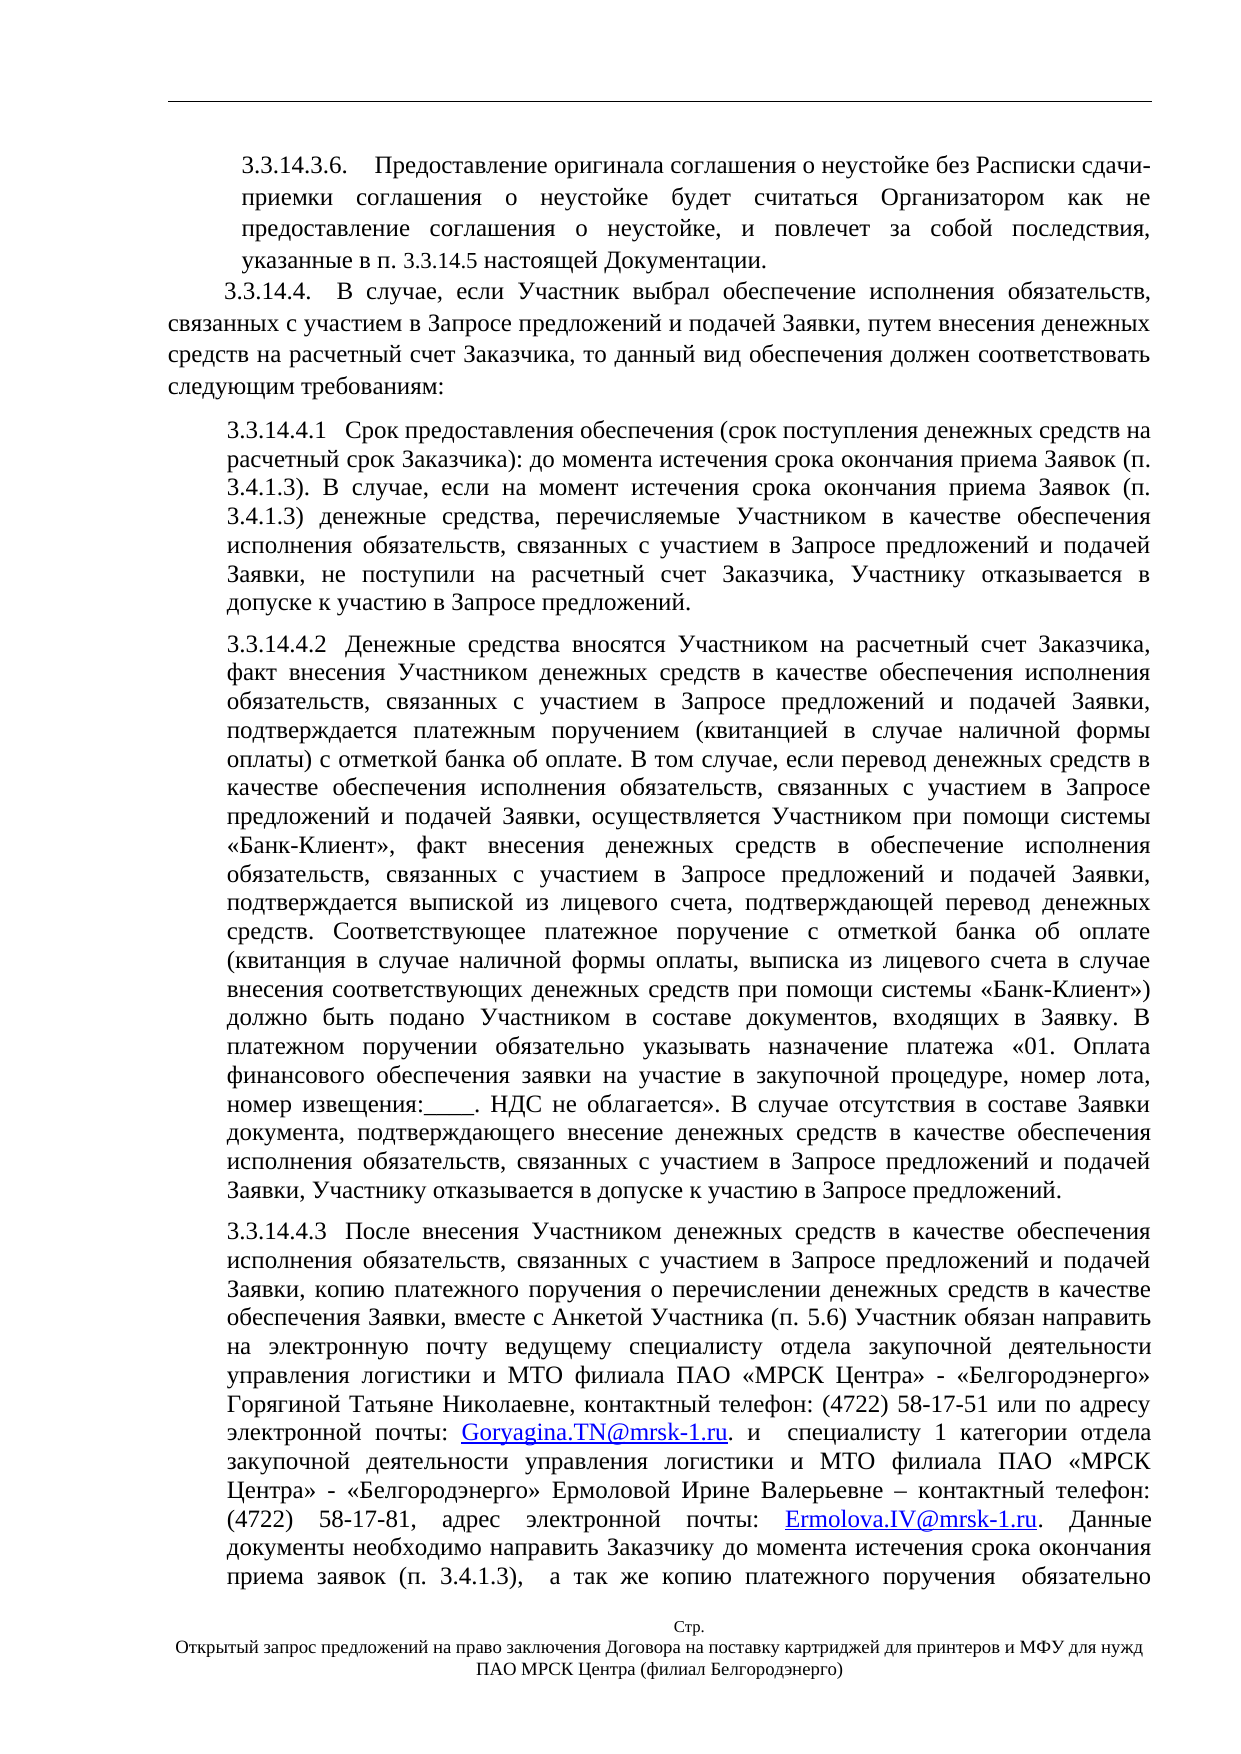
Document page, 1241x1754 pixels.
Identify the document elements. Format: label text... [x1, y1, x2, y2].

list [227, 1216, 1152, 1590]
list Срок предоставления обеспечения (срок поступления денежных средств на расчетный срок Заказчика): до момента истечения срока окончания приема Заявок (п. 3.4.1.3). В случае, если на момент истечения срока окончания приема Заявок (п. 3.4.1.3) денежные средства, перечисляемые Участником в качестве обеспечения исполнения обязательств, связанных с участием в Запросе предложений и подачей Заявки, не поступили на расчетный счет Заказчика, Участнику отказывается в допуске к участию в Запросе предложений. [227, 415, 1152, 616]
list Денежные средства вносятся Участником на расчетный счет Заказчика, факт внесения Участником денежных средств в качестве обеспечения исполнения обязательств, связанных с участием в Запросе предложений и подачей Заявки, подтверждается платежным поручением (квитанцией в случае наличной формы оплаты) с отметкой банка об оплате. В том случае, если перевод денежных средств в качестве обеспечения исполнения обязательств, связанных с участием в Запросе предложений и подачей Заявки, осуществляется Участником при помощи системы «Банк-Клиент», факт внесения денежных средств в обеспечение исполнения обязательств, связанных с участием в Запросе предложений и подачей Заявки, подтверждается выпиской из лицевого счета, подтверждающей перевод денежных средств. Соответствующее платежное поручение с отметкой банка об оплате (квитанция в случае наличной формы оплаты, выписка из лицевого счета в случае внесения соответствующих денежных средств при помощи системы «Банк-Клиент») должно быть подано Участником в составе документов, входящих в Заявку. В платежном поручении обязательно указывать назначение платежа «01. Оплата финансового обеспечения заявки на участие в закупочной процедуре, номер лота, номер извещения:____. НДС не облагается». В случае отсутствия в составе Заявки документа, подтверждающего внесение денежных средств в качестве обеспечения исполнения обязательств, связанных с участием в Запросе предложений и подачей Заявки, Участнику отказывается в допуске к участию в Запросе предложений. [227, 629, 1152, 1204]
list В случае, если Участник выбрал обеспечение исполнения обязательств, связанных с участием в Запросе предложений и подачей Заявки, путем внесения денежных средств на расчетный счет Заказчика, то данный вид обеспечения должен соответствовать следующим требованиям: [168, 276, 1152, 400]
list Предоставление оригинала соглашения о неустойке без Расписки сдачи-приемки соглашения о неустойке будет считаться Организатором как не предоставление соглашения о неустойке, и повлечет за собой последствия, указанные в п. 3.3.14.5 настоящей Документации. [241, 150, 1152, 273]
